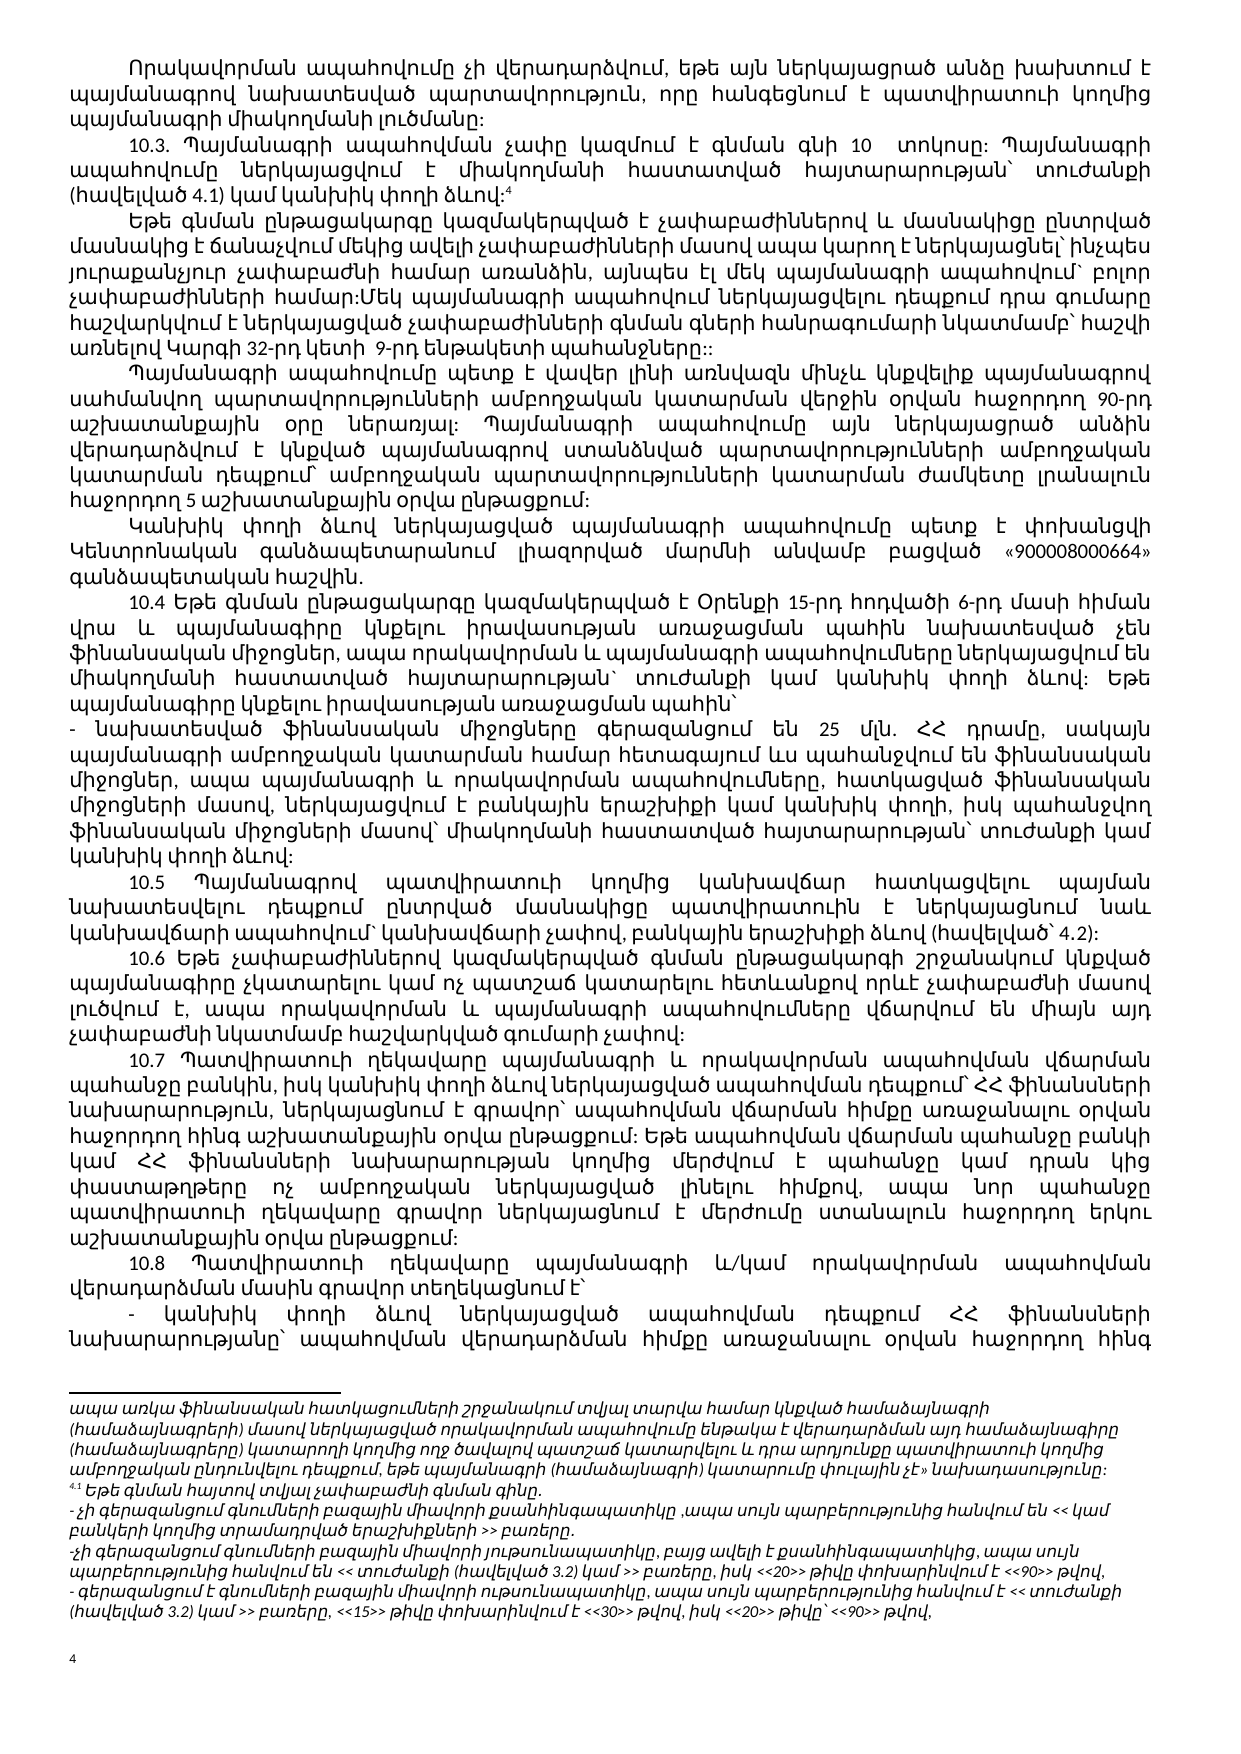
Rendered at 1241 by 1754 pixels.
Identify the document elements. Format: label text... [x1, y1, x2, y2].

text 10.6 Եթե չափաբաժիններով կազմակերպված գնման ընթացակարգի շրջանակում կնքված պայմանագիրը չկատարելու կամ ոչ պատշաճ կատարելու հետևանքով որևէ չափաբաժնի մասով լուծվում է, ապա որակավորման և պայմանագրի ապահովումները վճարվում են միայն այդ չափաբաժնի նկատմամբ հաշվարկված գումարի չափով: [69, 945, 1152, 1047]
text 10.8 Պատվիրատուի ղեկավարը պայմանագրի և/կամ որակավորման ապահովման վերադարձման մասին գրավոր տեղեկացնում է՝ [69, 1250, 1152, 1301]
text - նախատեսված ֆինանսական միջոցները գերազանցում են 25 մլն. ՀՀ դրամը, սակայն պայմանագրի ամբողջական կատարման համար հետագայում ևս պահանջվում են ֆինանսական միջոցներ, ապա պայմանագրի և որակավորման ապահովումները, հատկացված ֆինանսական միջոցների մասով, ներկայացվում է բանկային երաշխիքի կամ կանխիկ փողի, իսկ պահանջվող ֆինանսական միջոցների մասով՝ միակողմանի հաստատված հայտարարության՝ տուժանքի կամ կանխիկ փողի ձևով: [69, 716, 1152, 869]
text 10.4 Եթե գնման ընթացակարգը կազմակերպված է Օրենքի 15-րդ հոդվածի 6-րդ մասի հիման վրա և պայմանագիրը կնքելու իրավասության առաջացման պահին նախատեսված չեն ֆինանսական միջոցներ, ապա որակավորման և պայմանագրի ապահովումները ներկայացվում են միակողմանի հաստատված հայտարարության` տուժանքի կամ կանխիկ փողի ձևով: Եթե պայմանագիրը կնքելու իրավասության առաջացման պահին՝ [69, 589, 1152, 716]
text 10.7 Պատվիրատուի ղեկավարը պայմանագրի և որակավորման ապահովման վճարման պահանջը բանկին, իսկ կանխիկ փողի ձևով ներկայացված ապահովման դեպքում՝ ՀՀ ֆինանսների նախարարություն, ներկայացնում է գրավոր՝ ապահովման վճարման հիմքը առաջանալու օրվան հաջորդող հինգ աշխատանքային օրվա ընթացքում: Եթե ապահովման վճարման պահանջը բանկի կամ ՀՀ ֆինանսների նախարարության կողմից մերժվում է պահանջը կամ դրան կից փաստաթղթերը ոչ ամբողջական ներկայացված լինելու հիմքով, ապա նոր պահանջը պատվիրատուի ղեկավարը գրավոր ներկայացնում է մերժումը ստանալուն հաջորդող երկու աշխատանքային օրվա ընթացքում: [69, 1047, 1152, 1250]
text Որակավորման ապահովումը չի վերադարձվում, եթե այն ներկայացրած անձը խախտում է պայմանագրով նախատեսված պարտավորություն, որը հանգեցնում է պատվիրատուի կողմից պայմանագրի միակողմանի լուծմանը: [69, 56, 1152, 132]
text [69, 1301, 1152, 1352]
text Պայմանագրի ապահովումը պետք է վավեր լինի առնվազն մինչև կնքվելիք պայմանագրով սահմանվող պարտավորությունների ամբողջական կատարման վերջին օրվան հաջորդող 90-րդ աշխատանքային օրը ներառյալ: Պայմանագրի ապահովումը այն ներկայացրած անձին վերադարձվում է կնքված պայմանագրով ստանձնված պարտավորությունների ամբողջական կատարման դեպքում՝ ամբողջական պարտավորությունների կատարման ժամկետը լրանալուն հաջորդող 5 աշխատանքային օրվա ընթացքում: [69, 361, 1152, 513]
text Կանխիկ փողի ձևով ներկայացված պայմանագրի ապահովումը պետք է փոխանցվի Կենտրոնական գանձապետարանում լիազորված մարմնի անվամբ բացված «900008000664» գանձապետական հաշվին. [69, 513, 1152, 589]
text 10.3. Պայմանագրի ապահովման չափը կազմում է գնման գնի 10 տոկոսը: Պայմանագրի ապահովումը ներկայացվում է միակողմանի հաստատված հայտարարության՝ տուժանքի (հավելված 4.1) կամ կանխիկ փողի ձևով: [69, 132, 1152, 208]
text Եթե գնման ընթացակարգը կազմակերպված է չափաբաժիններով և մասնակիցը ընտրված մասնակից է ճանաչվում մեկից ավելի չափաբաժինների մասով ապա կարող է ներկայացնել՝ ինչպես յուրաքանչյուր չափաբաժնի համար առանձին, այնպես էլ մեկ պայմանագրի ապահովում` բոլոր չափաբաժինների համար:Մեկ պայմանագրի ապահովում ներկայացվելու դեպքում դրա գումարը հաշվարկվում է ներկայացված չափաբաժինների գնման գների հանրագումարի նկատմամբ՝ հաշվի առնելով Կարգի 32-րդ կետի 9-րդ ենթակետի պահանջները:: [69, 208, 1152, 361]
text 10.5 Պայմանագրով պատվիրատուի կողմից կանխավճար հատկացվելու պայման նախատեսվելու դեպքում ընտրված մասնակիցը պատվիրատուին է ներկայացնում նաև կանխավճարի ապահովում` կանխավճարի չափով, բանկային երաշխիքի ձևով (հավելված՝ 4․2): [69, 869, 1152, 945]
